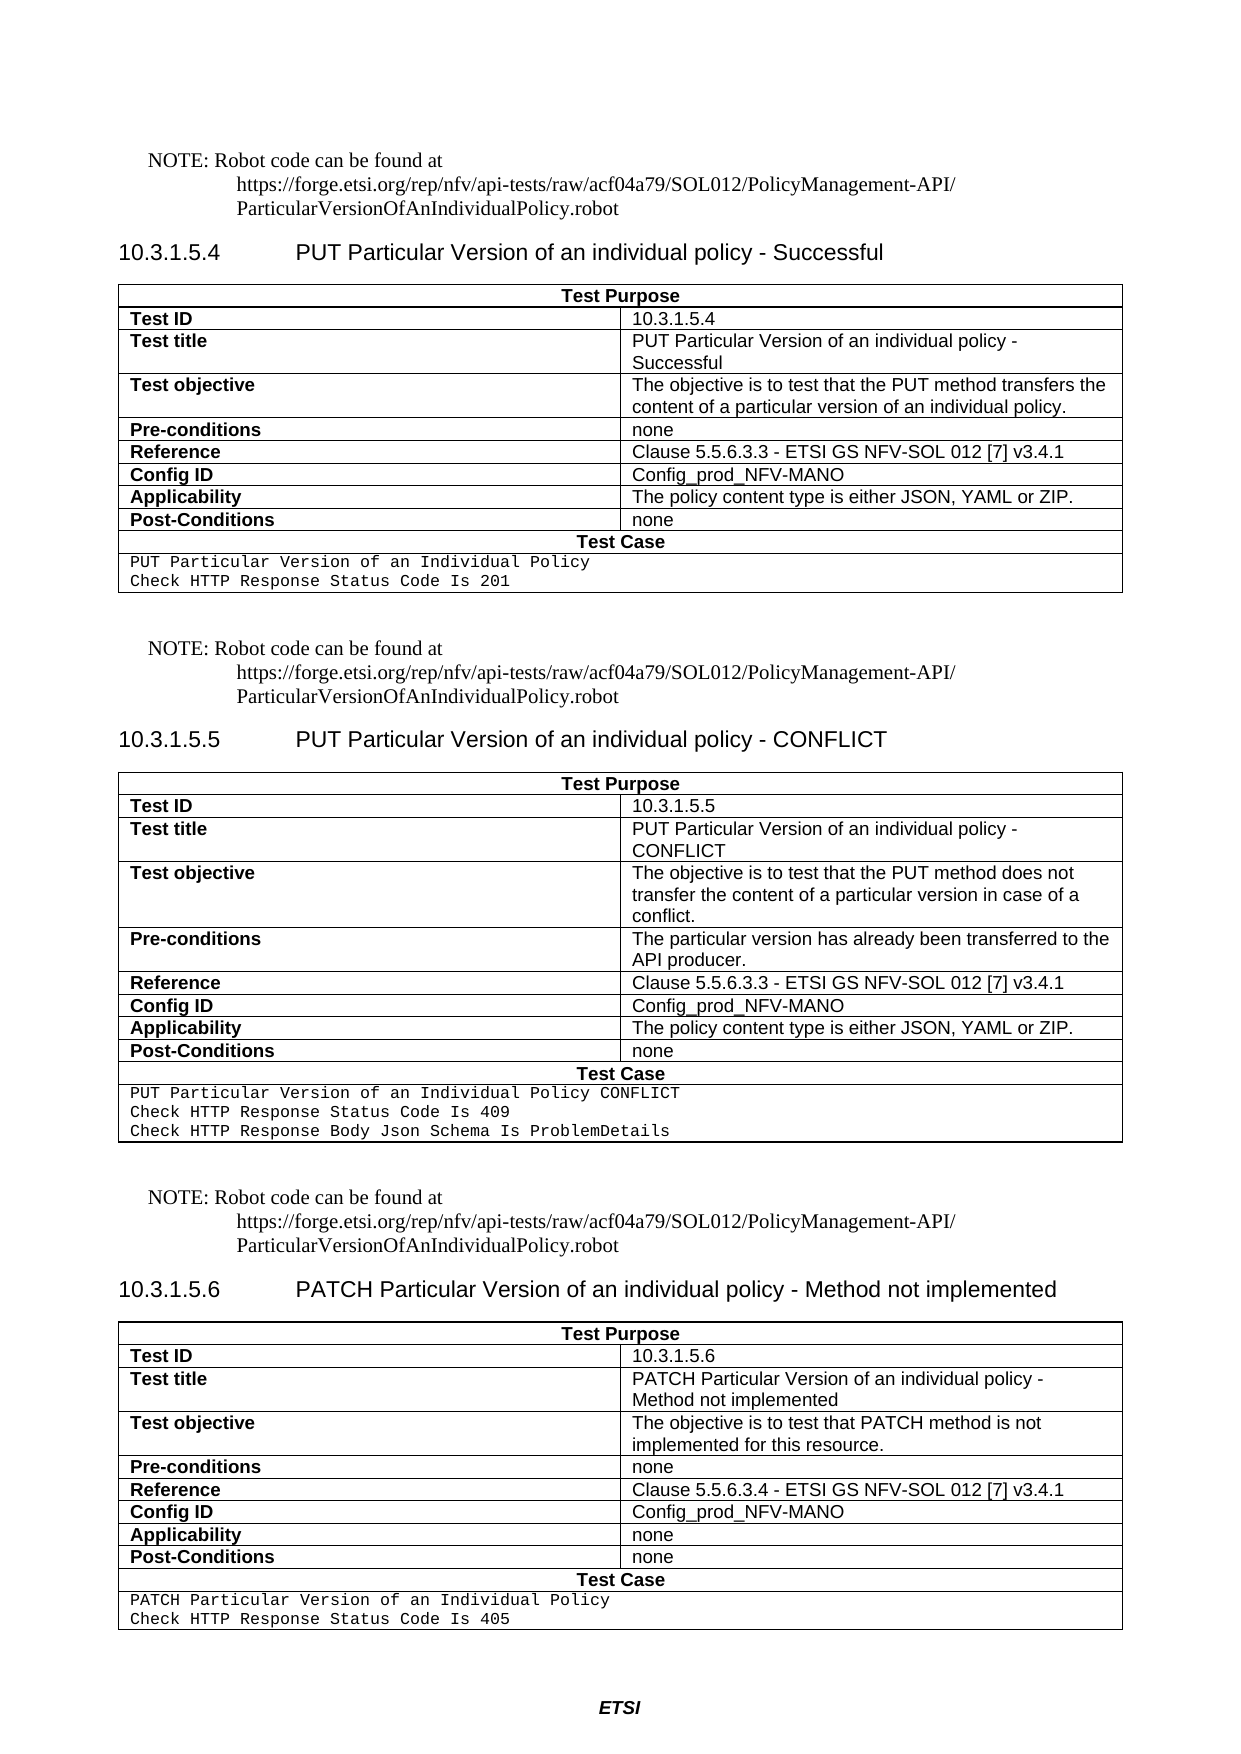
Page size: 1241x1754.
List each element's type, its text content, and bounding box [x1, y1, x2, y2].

table_cell none [621, 1524, 1122, 1545]
table_cell Clause 5.5.6.3.3 - ETSI GS NFV-SOL 012 [7] v3.4.1 [621, 441, 1122, 462]
table_cell The policy content type is either JSON, YAML or ZIP. [621, 486, 1122, 508]
subtitle 10.3.1.5.6 PATCH Particular Version of an individual policy - Method not implemented [118, 1276, 1122, 1303]
table_cell Pre-conditions [119, 928, 620, 971]
table_cell Test ID [119, 1345, 620, 1367]
table_cell Config ID [119, 1501, 620, 1523]
table_cell PATCH Particular Version of an Individual Policy Check HTTP Response Status Code Is 405 [119, 1592, 1122, 1629]
table_cell Reference [119, 441, 620, 462]
table_cell Test Case [119, 1062, 1122, 1084]
table_cell Test Case [119, 531, 1122, 553]
table_cell Post-Conditions [119, 1040, 620, 1061]
table_cell Reference [119, 1479, 620, 1500]
table_cell none [621, 418, 1122, 440]
table_cell Test ID [119, 308, 620, 329]
table_cell The objective is to test that the PUT method transfers the content of a particular version of an individual policy. [621, 374, 1122, 417]
table_cell none [621, 509, 1122, 530]
table_cell none [621, 1546, 1122, 1568]
table_cell Applicability [119, 486, 620, 508]
table_cell PATCH Particular Version of an individual policy - Method not implemented [621, 1368, 1122, 1411]
table_cell The objective is to test that the PUT method does not transfer the content of a particular version in case of a conflict. [621, 862, 1122, 927]
table_cell Test title [119, 330, 620, 373]
table_cell PUT Particular Version of an Individual Policy Check HTTP Response Status Code Is 201 [119, 554, 1122, 592]
table_header Test Purpose [119, 773, 1122, 794]
table_cell Pre-conditions [119, 418, 620, 440]
table_cell Test ID [119, 795, 620, 817]
table_cell Test Case [119, 1569, 1122, 1591]
table_cell Clause 5.5.6.3.4 - ETSI GS NFV-SOL 012 [7] v3.4.1 [621, 1479, 1122, 1500]
table_cell Config_prod_NFV-MANO [621, 1501, 1122, 1523]
table_cell The objective is to test that PATCH method is not implemented for this resource. [621, 1412, 1122, 1455]
table_cell 10.3.1.5.6 [621, 1345, 1122, 1367]
table_cell Applicability [119, 1017, 620, 1039]
table_header Test Purpose [119, 285, 1122, 306]
table_cell none [621, 1456, 1122, 1477]
table_cell The particular version has already been transferred to the API producer. [621, 928, 1122, 971]
table_cell Test objective [119, 862, 620, 927]
table_cell Reference [119, 972, 620, 993]
table_cell PUT Particular Version of an individual policy - Successful [621, 330, 1122, 373]
table_cell Applicability [119, 1524, 620, 1545]
table_cell 10.3.1.5.5 [621, 795, 1122, 817]
table_cell 10.3.1.5.4 [621, 308, 1122, 329]
table_cell Config_prod_NFV-MANO [621, 464, 1122, 485]
table_cell Test objective [119, 1412, 620, 1455]
table_cell Pre-conditions [119, 1456, 620, 1477]
table_header Test Purpose [119, 1323, 1122, 1344]
table_cell Config_prod_NFV-MANO [621, 995, 1122, 1016]
subtitle 10.3.1.5.4 PUT Particular Version of an individual policy - Successful [118, 239, 1122, 265]
table_cell Post-Conditions [119, 1546, 620, 1568]
table_cell The policy content type is either JSON, YAML or ZIP. [621, 1017, 1122, 1039]
table_cell Test objective [119, 374, 620, 417]
table_cell Test title [119, 818, 620, 861]
table_cell Config ID [119, 464, 620, 485]
table_cell none [621, 1040, 1122, 1061]
table_cell PUT Particular Version of an individual policy - CONFLICT [621, 818, 1122, 861]
table_cell PUT Particular Version of an Individual Policy CONFLICT Check HTTP Response Status Code Is 409 Check HTTP Response Body Json Schema Is ProblemDetails [119, 1085, 1122, 1141]
table_cell Clause 5.5.6.3.3 - ETSI GS NFV-SOL 012 [7] v3.4.1 [621, 972, 1122, 993]
table_cell Post-Conditions [119, 509, 620, 530]
subtitle 10.3.1.5.5 PUT Particular Version of an individual policy - CONFLICT [118, 726, 1122, 753]
table_cell Test title [119, 1368, 620, 1411]
table_cell Config ID [119, 995, 620, 1016]
